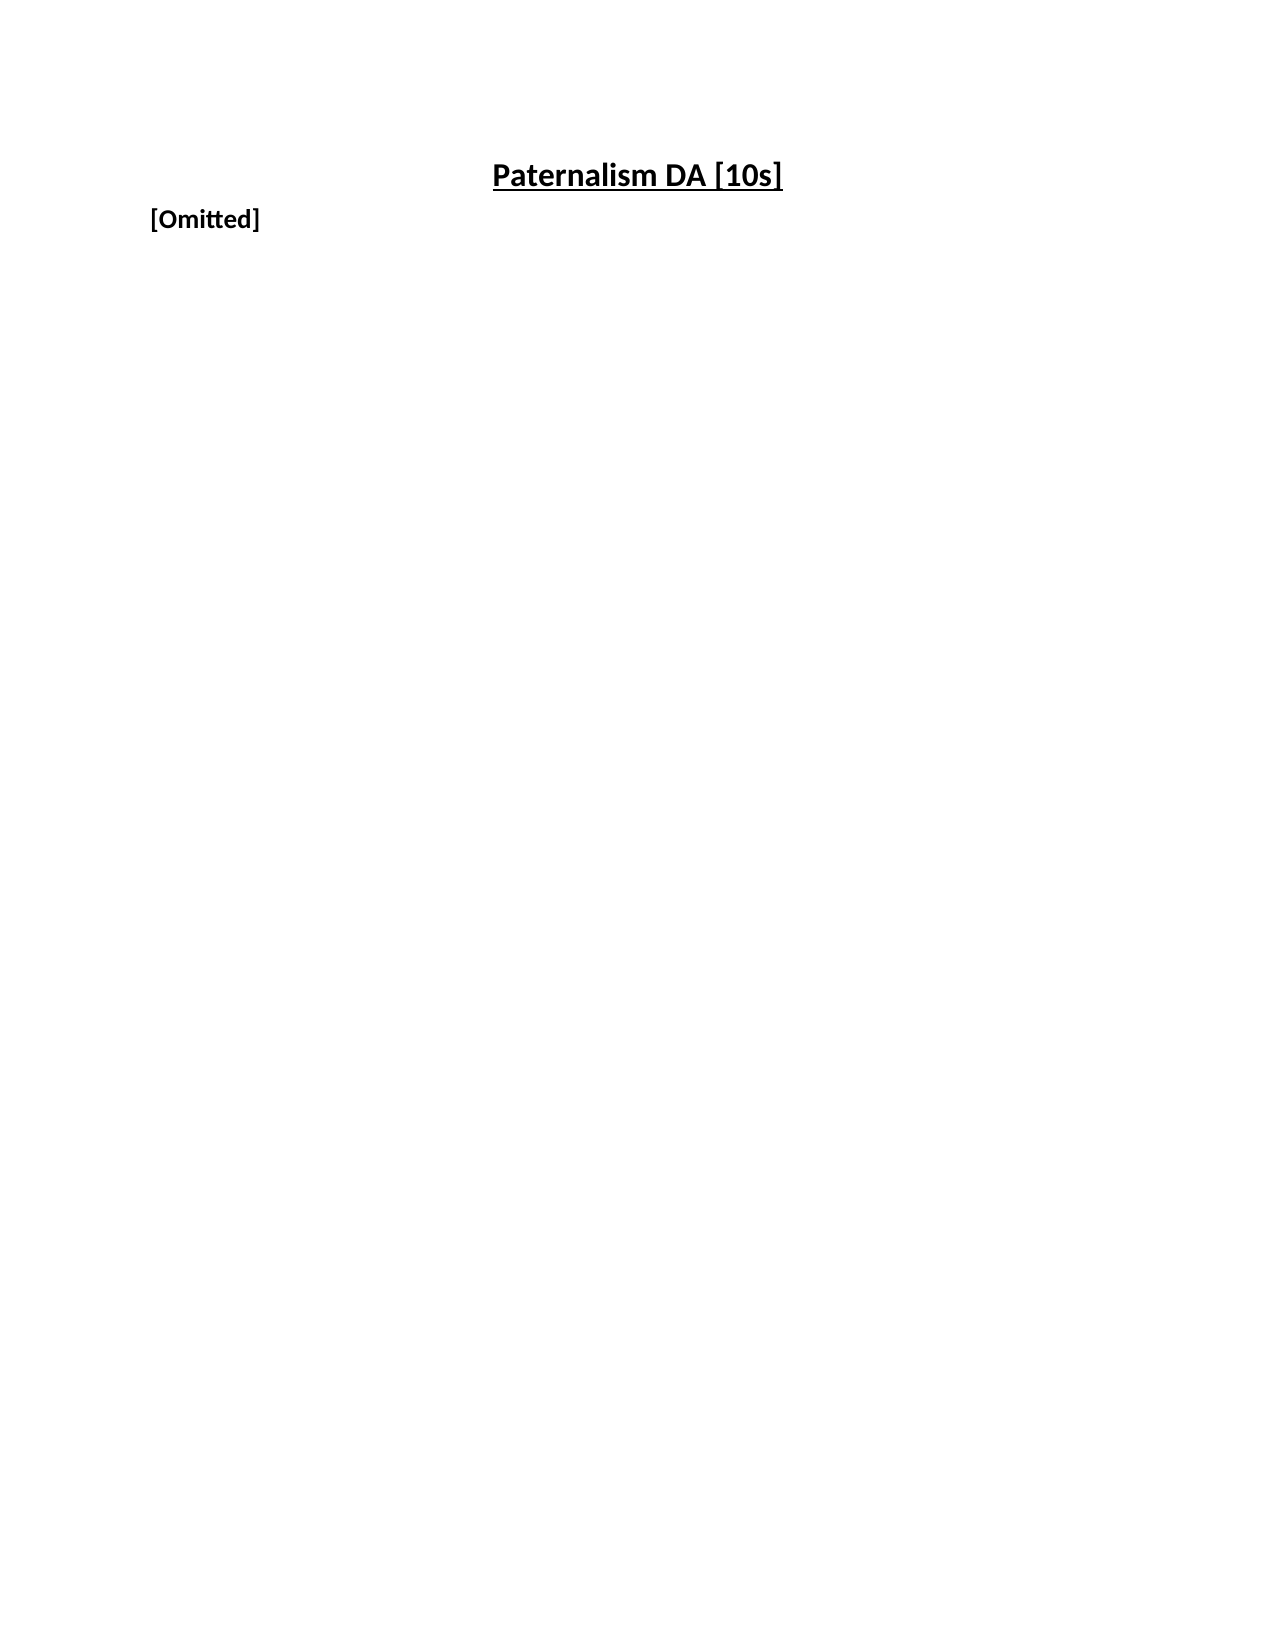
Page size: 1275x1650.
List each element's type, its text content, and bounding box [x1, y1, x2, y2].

subtitle [Omitted] [150, 202, 1125, 235]
subtitle Paternalism DA [10s] [150, 154, 1125, 195]
